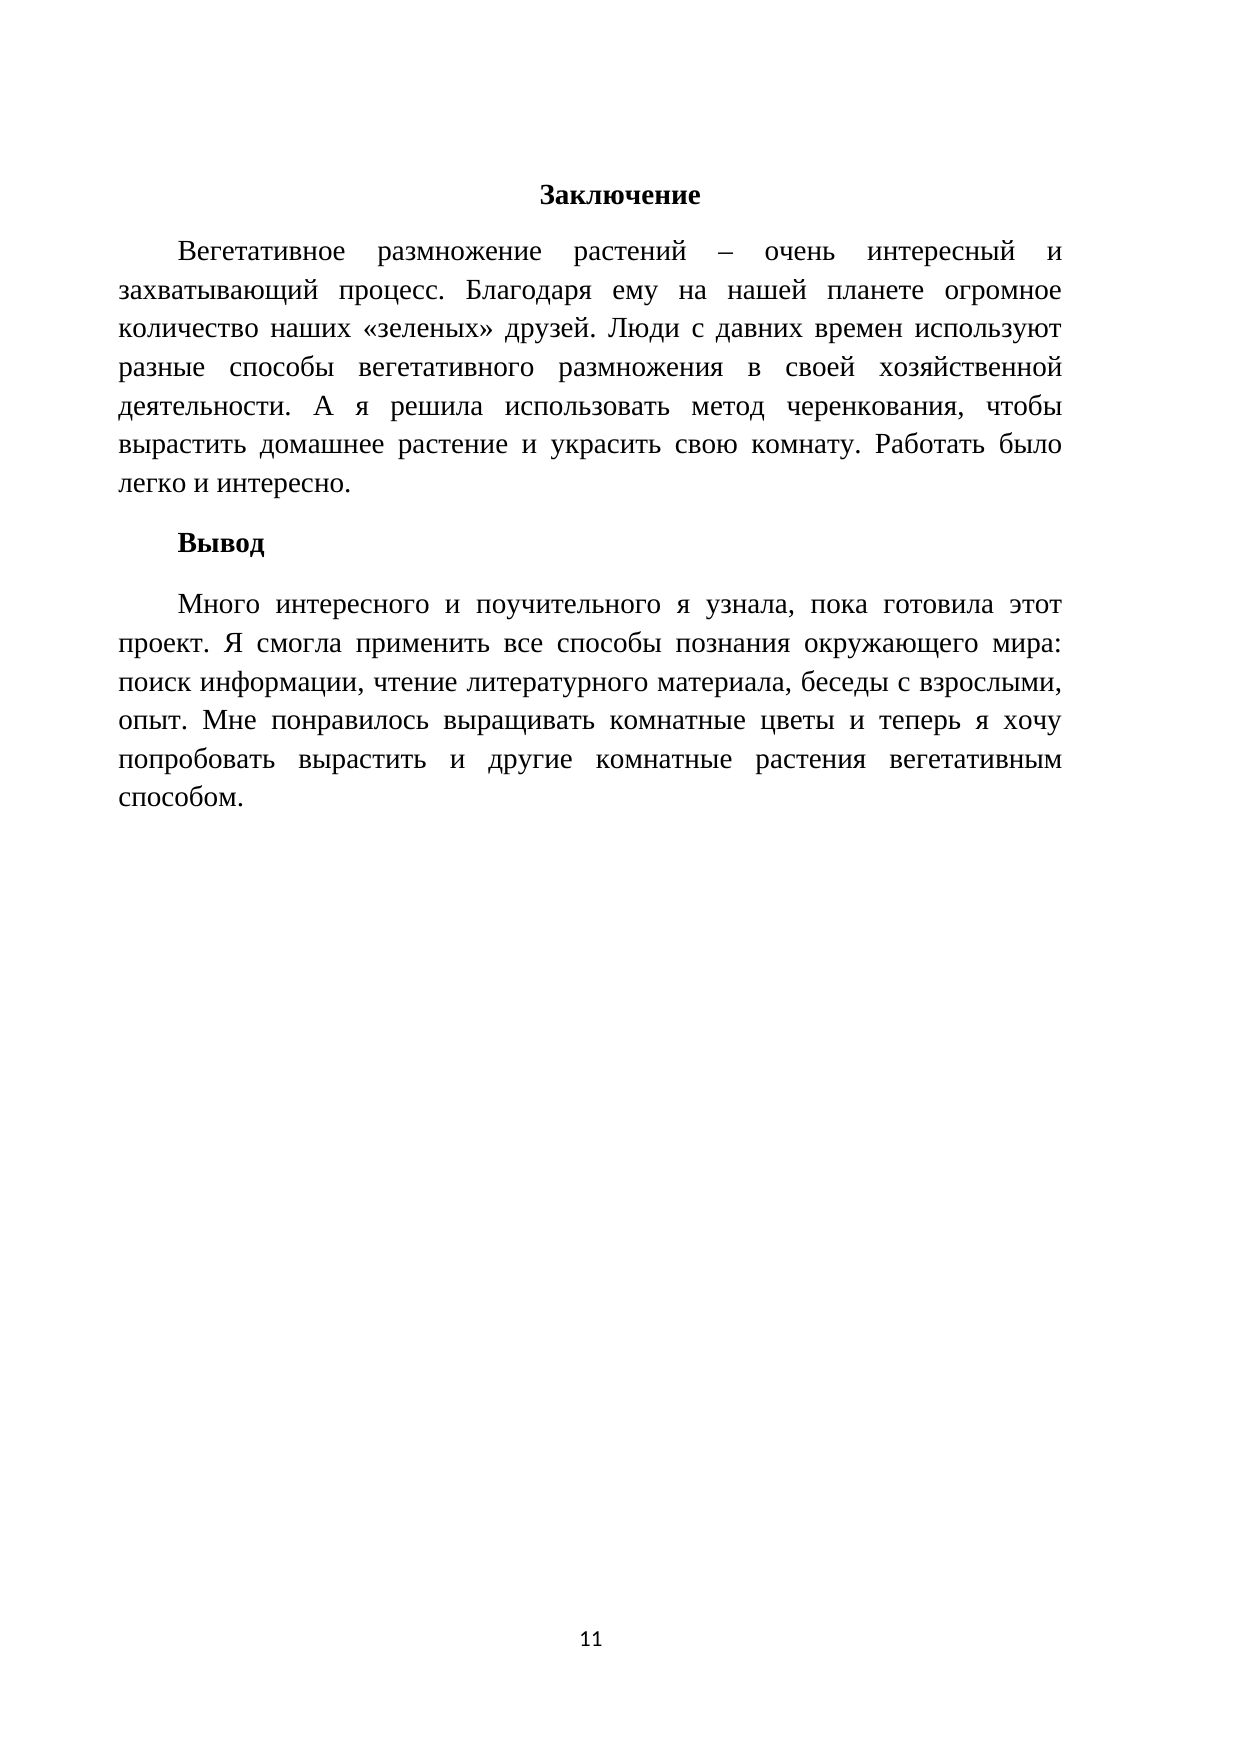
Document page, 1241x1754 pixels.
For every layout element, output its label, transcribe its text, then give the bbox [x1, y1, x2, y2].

text Много интересного и поучительного я узнала, пока готовила этот проект. Я смогла применить все способы познания окружающего мира: поиск информации, чтение литературного материала, беседы с взрослыми, опыт. Мне понравилось выращивать комнатные цветы и теперь я хочу попробовать вырастить и другие комнатные растения вегетативным способом. [118, 587, 1063, 813]
text Заключение [118, 177, 1063, 211]
text Вывод [118, 526, 1063, 559]
text Вегетативное размножение растений – очень интересный и захватывающий процесс. Благодаря ему на нашей планете огромное количество наших «зеленых» друзей. Люди с давних времен используют разные способы вегетативного размножения в своей хозяйственной деятельности. А я решила использовать метод черенкования, чтобы вырастить домашнее растение и украсить свою комнату. Работать было легко и интересно. [118, 233, 1063, 498]
